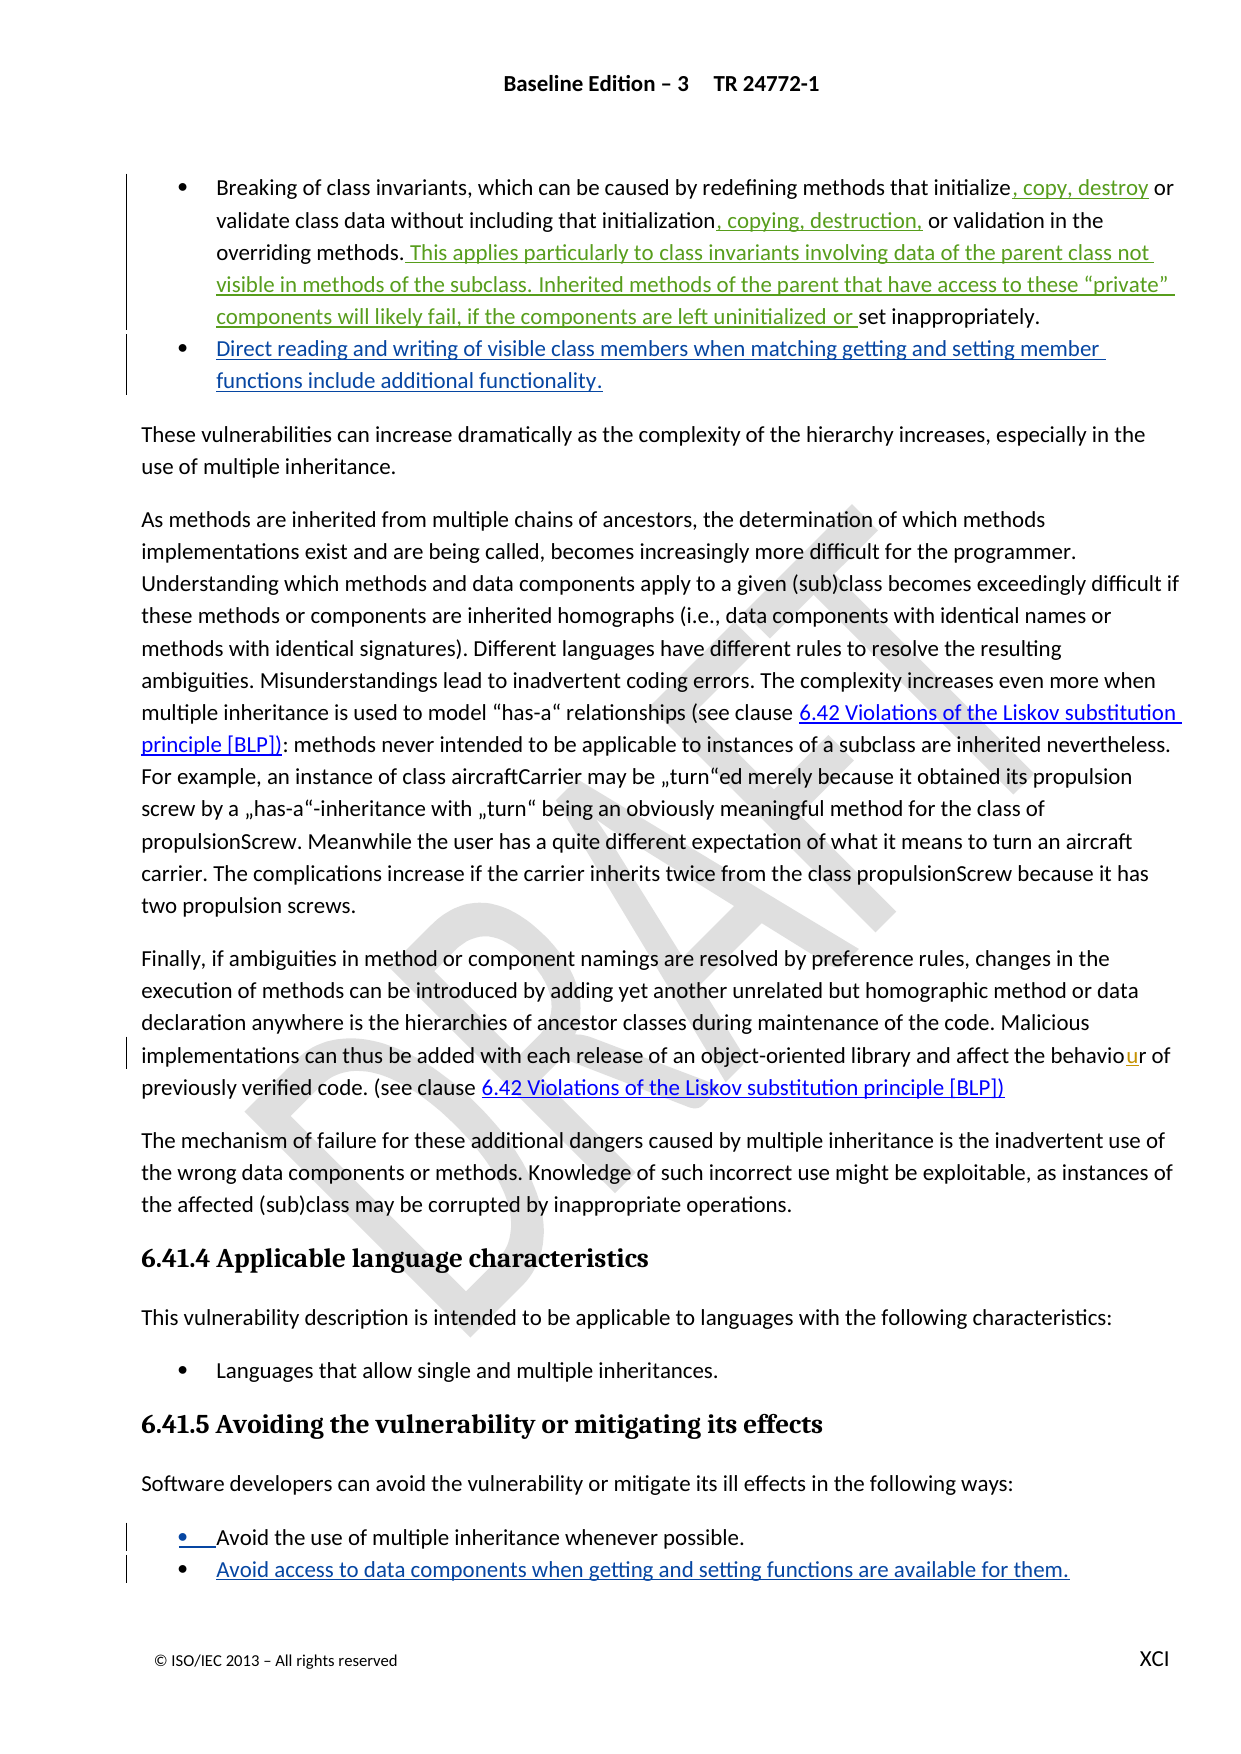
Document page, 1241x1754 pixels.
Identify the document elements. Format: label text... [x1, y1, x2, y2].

text Software developers can avoid the vulnerability or mitigate its ill effects in the following ways: [141, 1469, 1182, 1498]
list Languages that allow single and multiple inheritances. [178, 1356, 1182, 1384]
text As methods are inherited from multiple chains of ancestors, the determination of which methods implementations exist and are being called, becomes increasingly more difficult for the programmer. Understanding which methods and data components apply to a given (sub)class becomes exceedingly difficult if these methods or components are inherited homographs (i.e., data components with identical names or methods with identical signatures). Different languages have different rules to resolve the resulting ambiguities. Misunderstandings lead to inadvertent coding errors. The complexity increases even more when multiple inheritance is used to model “has-a“ relationships (see clause 6.42 Violations of the Liskov substitution principle [BLP]): methods never intended to be applicable to instances of a subclass are inherited nevertheless. For example, an instance of class aircraftCarrier may be „turn“ed merely because it obtained its propulsion screw by a „has-a“-inheritance with „turn“ being an obviously meaningful method for the class of propulsionScrew. Meanwhile the user has a quite different expectation of what it means to turn an aircraft carrier. The complications increase if the carrier inherits twice from the class propulsionScrew because it has two propulsion screws. [141, 505, 1182, 919]
text These vulnerabilities can increase dramatically as the complexity of the hierarchy increases, especially in the use of multiple inheritance. [141, 420, 1182, 480]
subtitle 6.41.5 Avoiding the vulnerability or mitigating its effects [141, 1409, 1182, 1441]
list Breaking of class invariants, which can be caused by redefining methods that initialize or validate class data without including that initialization or validation in the overriding methods.set inappropriately. [178, 173, 1182, 330]
text Finally, if ambiguities in method or component namings are resolved by preference rules, changes in the execution of methods can be introduced by adding yet another unrelated but homographic method or data declaration anywhere is the hierarchies of ancestor classes during maintenance of the code. Malicious implementations can thus be added with each release of an object-oriented library and affect the behavior of previously verified code. (see clause 6.42 Violations of the Liskov substitution principle [BLP]) [141, 944, 1182, 1101]
list Avoid the use of multiple inheritance whenever possible. [178, 1523, 1182, 1551]
text The mechanism of failure for these additional dangers caused by multiple inheritance is the inadvertent use of the wrong data components or methods. Knowledge of such incorrect use might be exploitable, as instances of the affected (sub)class may be corrupted by inappropriate operations. [141, 1126, 1182, 1218]
text This vulnerability description is intended to be applicable to languages with the following characteristics: [141, 1303, 1182, 1331]
subtitle 6.41.4 Applicable language characteristics [141, 1243, 1182, 1274]
